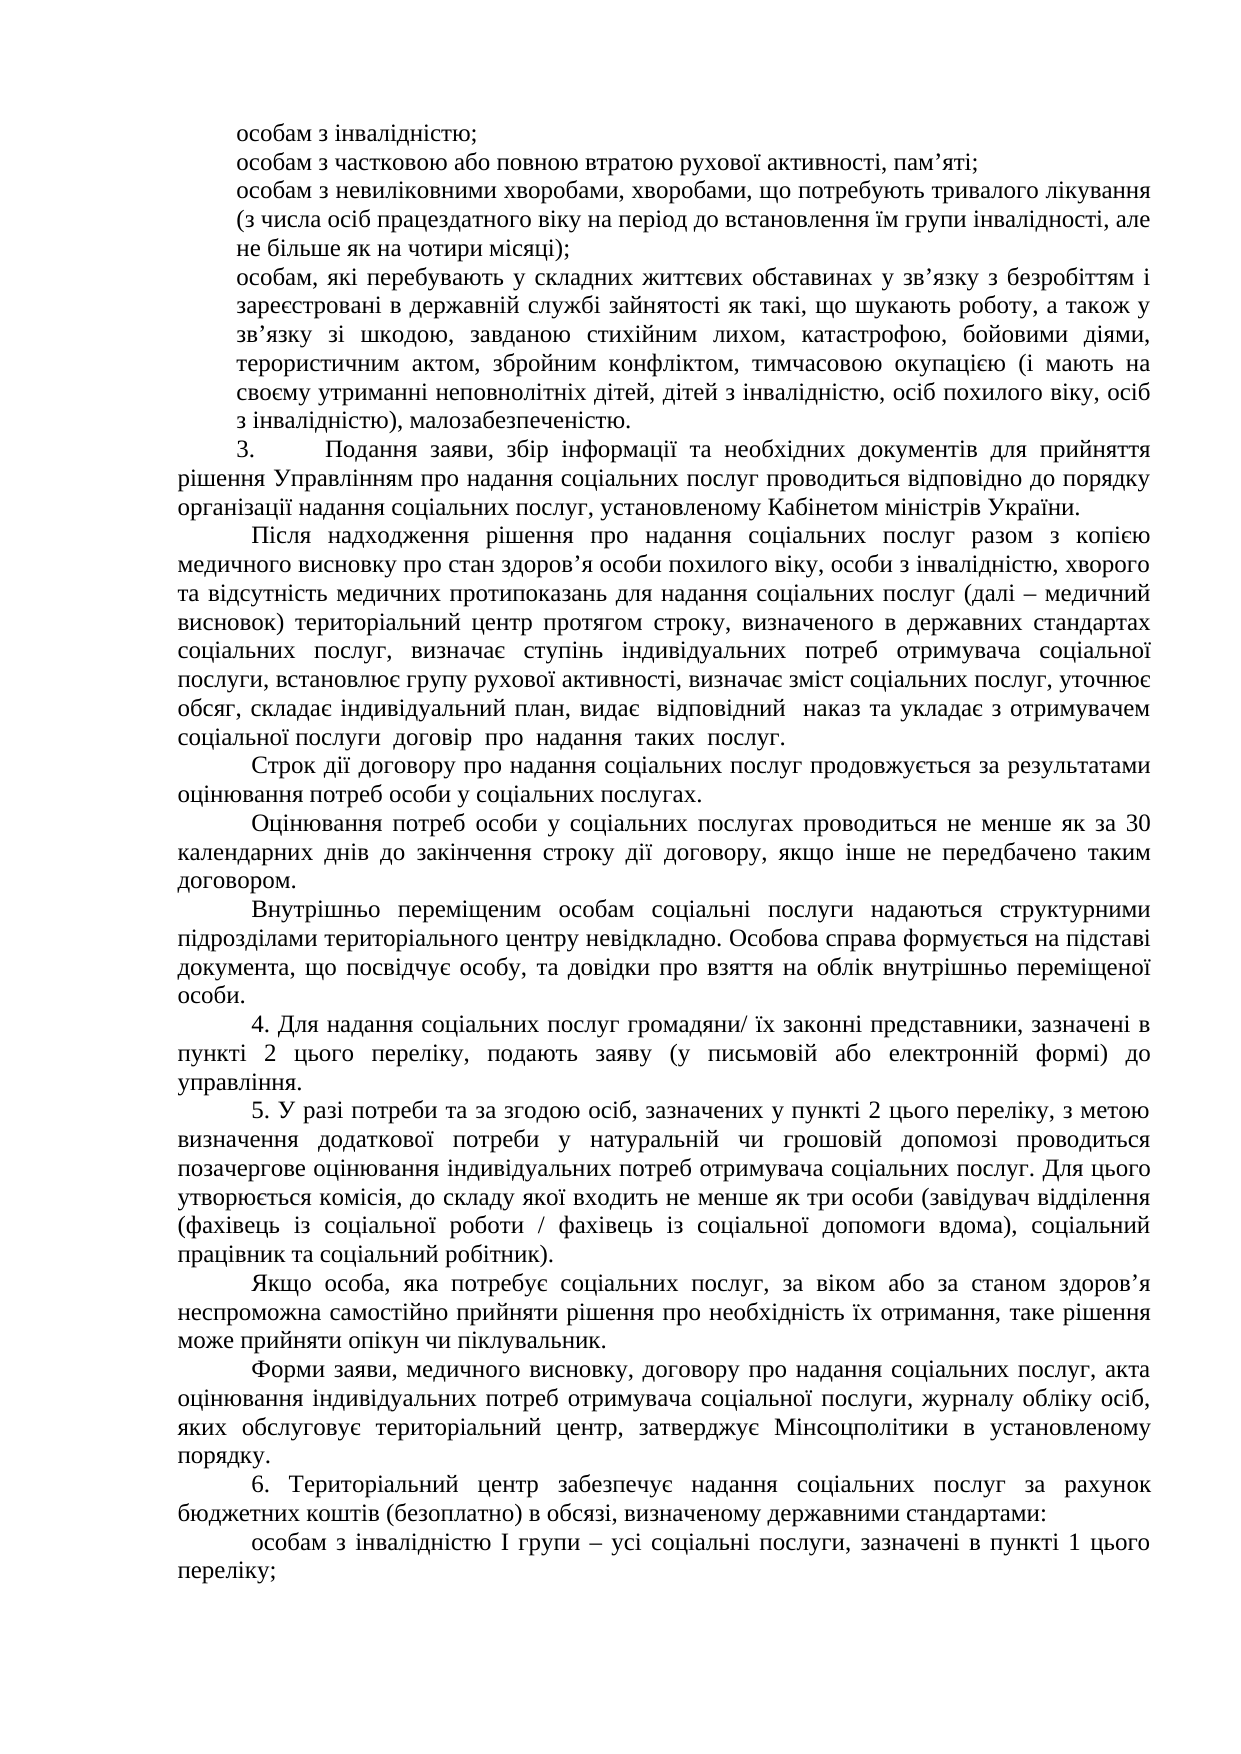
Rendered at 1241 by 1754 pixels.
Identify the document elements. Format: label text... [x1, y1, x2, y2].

text 6. Територіальний центр забезпечує надання соціальних послуг за рахунок бюджетних коштів (безоплатно) в обсязі, визначеному державними стандартами: [177, 1469, 1152, 1527]
text Оцінювання потреб особи у соціальних послугах проводиться не менше як за 30 календарних днів до закінчення строку дії договору, якщо інше не передбачено таким договором. [177, 808, 1152, 894]
text особам з інвалідністю; [236, 118, 1152, 147]
text особам з інвалідністю І групи – усі соціальні послуги, зазначені в пункті 1 цього переліку; [177, 1527, 1152, 1584]
text особам з частковою або повною втратою рухової активності, пам’яті; [236, 147, 1152, 176]
text Строк дії договору про надання соціальних послуг продовжується за результатами оцінювання потреб особи у соціальних послугах. [177, 751, 1152, 808]
text особам з невиліковними хворобами, хворобами, що потребують тривалого лікування (з числа осіб працездатного віку на період до встановлення їм групи інвалідності, але не більше як на чотири місяці); [236, 176, 1152, 262]
text Форми заяви, медичного висновку, договору про надання соціальних послуг, акта оцінювання індивідуальних потреб отримувача соціальної послуги, журналу обліку осіб, яких обслуговує територіальний центр, затверджує Мінсоцполітики в установленому порядку. [177, 1354, 1152, 1469]
text 4. Для надання соціальних послуг громадяни/ їх законні представники, зазначені в пункті 2 цього переліку, подають заяву (у письмовій або електронній формі) до управління. [177, 1009, 1152, 1096]
text 3. Подання заяви, збір інформації та необхідних документів для прийняття рішення Управлінням про надання соціальних послуг проводиться відповідно до порядку організації надання соціальних послуг, установленому Кабінетом міністрів України. [177, 434, 1152, 521]
text 5. У разі потреби та за згодою осіб, зазначених у пункті 2 цього переліку, з метою визначення додаткової потреби у натуральній чи грошовій допомозі проводиться позачергове оцінювання індивідуальних потреб отримувача соціальних послуг. Для цього утворюється комісія, до складу якої входить не менше як три особи (завідувач відділення (фахівець із соціальної роботи / фахівець із соціальної допомоги вдома), соціальний працівник та соціальний робітник). [177, 1096, 1152, 1268]
text особам, які перебувають у складних життєвих обставинах у зв’язку з безробіттям і зареєстровані в державній службі зайнятості як такі, що шукають роботу, а також у зв’язку зі шкодою, завданою стихійним лихом, катастрофою, бойовими діями, терористичним актом, збройним конфліктом, тимчасовою окупацією (і мають на своєму утриманні неповнолітніх дітей, дітей з інвалідністю, осіб похилого віку, осіб з інвалідністю), малозабезпеченістю. [236, 262, 1152, 434]
text Внутрішньо переміщеним особам соціальні послуги надаються структурними підрозділами територіального центру невідкладно. Особова справа формується на підставі документа, що посвідчує особу, та довідки про взяття на облік внутрішньо переміщеної особи. [177, 894, 1152, 1009]
text Після надходження рішення про надання соціальних послуг разом з копією медичного висновку про стан здоров’я особи похилого віку, особи з інвалідністю, хворого та відсутність медичних протипоказань для надання соціальних послуг (далі – медичний висновок) територіальний центр протягом строку, визначеного в державних стандартах соціальних послуг, визначає ступінь індивідуальних потреб отримувача соціальної послуги, встановлює групу рухової активності, визначає зміст соціальних послуг, уточнює обсяг, складає індивідуальний план, видає відповідний наказ та укладає з отримувачем соціальної послуги договір про надання таких послуг. [177, 521, 1152, 751]
text Якщо особа, яка потребує соціальних послуг, за віком або за станом здоров’я неспроможна самостійно прийняти рішення про необхідність їх отримання, таке рішення може прийняти опікун чи піклувальник. [177, 1268, 1152, 1354]
